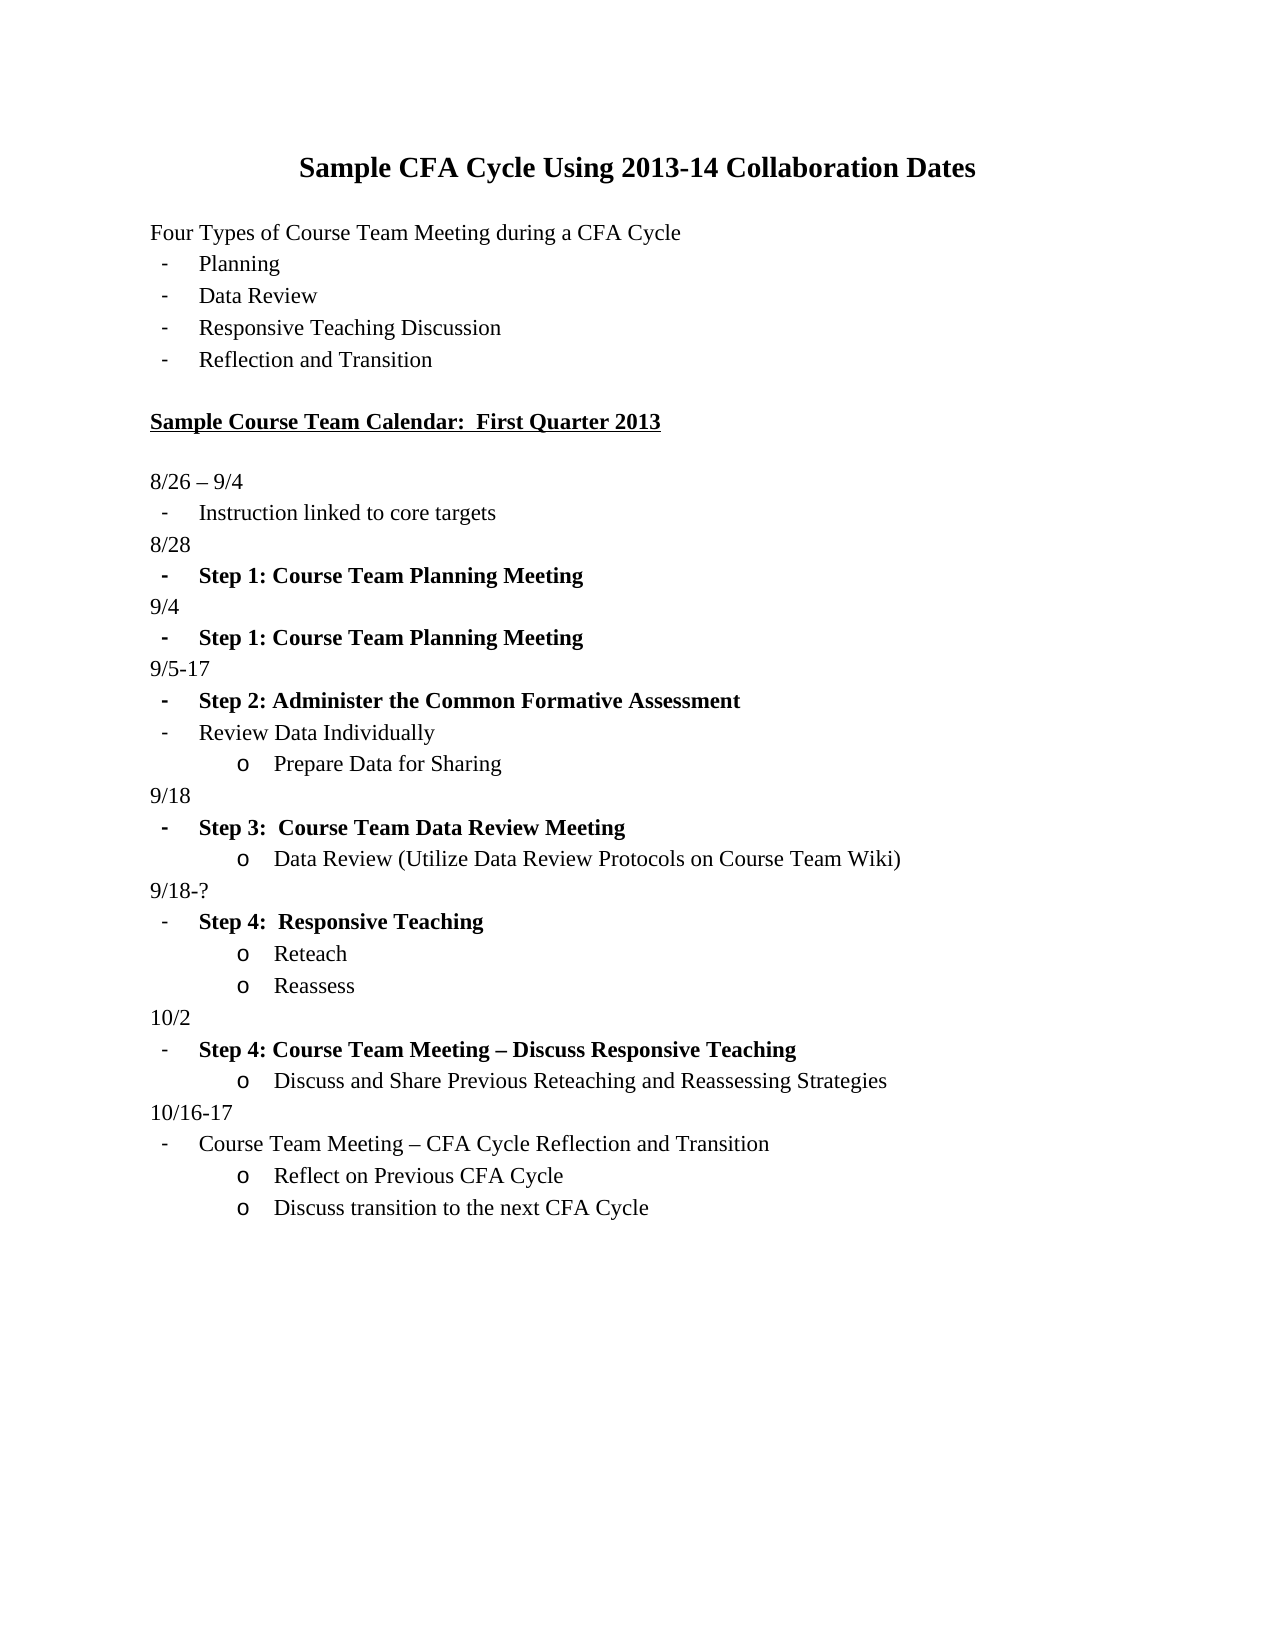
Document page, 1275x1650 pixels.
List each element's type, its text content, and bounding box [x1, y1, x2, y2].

list Course Team Meeting – CFA Cycle Reflection and Transition [161, 1129, 1125, 1157]
list Responsive Teaching Discussion [161, 313, 1125, 341]
text 9/4 [150, 593, 1125, 619]
list Step 4: Responsive Teaching [161, 907, 1125, 936]
text 9/5-17 [150, 656, 1125, 682]
text 10/2 [150, 1004, 1125, 1031]
list Planning [161, 249, 1125, 277]
text 9/18-? [150, 877, 1125, 904]
list Step 1: Course Team Planning Meeting [161, 623, 1125, 651]
text 8/26 – 9/4 [150, 468, 1125, 495]
list Step 4: Course Team Meeting – Discuss Responsive Teaching [161, 1035, 1125, 1063]
text Sample CFA Cycle Using 2013-14 Collaboration Dates [150, 150, 1125, 183]
list Prepare Data for Sharing [236, 750, 1125, 778]
text 8/28 [150, 531, 1125, 557]
list Instruction linked to core targets [161, 498, 1125, 527]
list Reteach [236, 940, 1125, 968]
text Four Types of Course Team Meeting during a CFA Cycle [150, 219, 1125, 245]
list Step 1: Course Team Planning Meeting [161, 561, 1125, 589]
list Discuss and Share Previous Reteaching and Reassessing Strategies [236, 1067, 1125, 1095]
text 9/18 [150, 782, 1125, 809]
list Reassess [236, 972, 1125, 1000]
list Data Review (Utilize Data Review Protocols on Course Team Wiki) [236, 845, 1125, 873]
list Reflection and Transition [161, 346, 1125, 373]
list Step 3: Course Team Data Review Meeting [161, 813, 1125, 841]
text Sample Course Team Calendar: First Quarter 2013 [150, 408, 1125, 434]
list Data Review [161, 281, 1125, 309]
list Step 2: Administer the Common Formative Assessment [161, 686, 1125, 714]
list Discuss transition to the next CFA Cycle [236, 1194, 1125, 1222]
list Reflect on Previous CFA Cycle [236, 1162, 1125, 1190]
list Review Data Individually [161, 718, 1125, 746]
text 10/16-17 [150, 1099, 1125, 1126]
